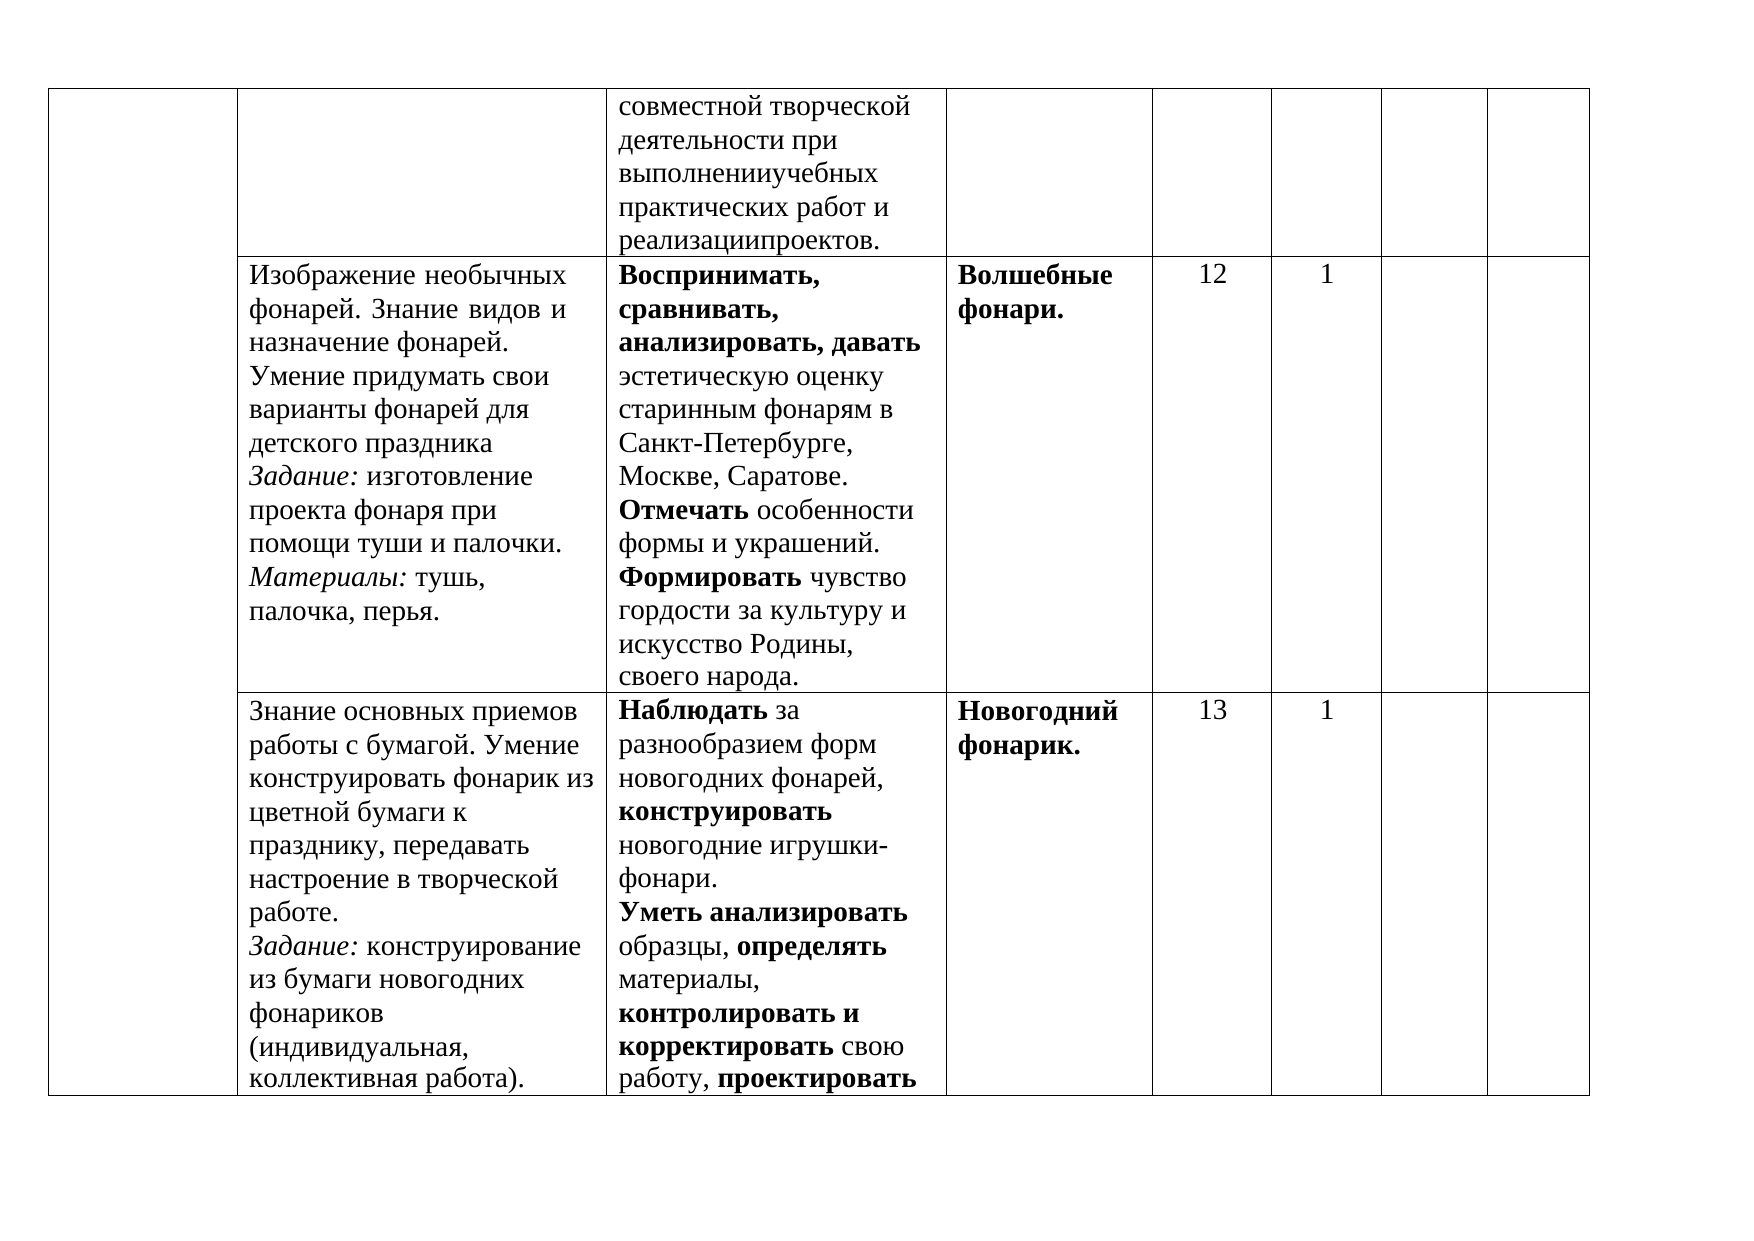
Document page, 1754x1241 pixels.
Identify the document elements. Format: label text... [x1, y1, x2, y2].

table_cell Волшебные фонари. [947, 257, 1152, 692]
table_header [1382, 89, 1487, 256]
table_cell [1488, 257, 1589, 692]
table_cell Новогодний фонарик. [947, 693, 1152, 1095]
table_cell Знание основных приемов работы с бумагой. Умение конструировать фонарик из цветной бумаги к празднику, передавать настроение в творческой работе. Задание: конструирование из бумаги новогодних фонариков (индивидуальная, коллективная работа). [238, 693, 606, 1095]
table_cell Изображение необычных фонарей. Знание видов и назначение фонарей. Умение придумать свои варианты фонарей для детского праздника Задание: изготовление проекта фонаря при помощи туши и палочки. Материалы: тушь, палочка, перья. [238, 257, 606, 692]
table_header [238, 89, 606, 256]
table_header [1488, 89, 1589, 256]
table_header [1272, 89, 1381, 256]
table_cell [1488, 693, 1589, 1095]
table_cell [1382, 693, 1487, 1095]
table_header [1153, 89, 1271, 256]
table_cell 13 [1153, 693, 1271, 1095]
table_cell Наблюдать за разнообразием форм новогодних фонарей, конструировать новогодние игрушки- фонари. Уметь анализировать образцы, определять материалы, контролировать и корректировать свою работу, проектировать [607, 693, 946, 1095]
table_cell 1 [1272, 693, 1381, 1095]
table_header [49, 89, 237, 1095]
table_cell 12 [1153, 257, 1271, 692]
table_cell [1382, 257, 1487, 692]
table_cell 1 [1272, 257, 1381, 692]
table_cell Воспринимать, сравнивать, анализировать, давать эстетическую оценку старинным фонарям в Санкт-Петербурге, Москве, Саратове. Отмечать особенности формы и украшений. Формировать чувство гордости за культуру и искусство Родины, своего народа. [607, 257, 946, 692]
table_header совместной творческой деятельности при выполненииучебных практических работ и реализациипроектов. [607, 89, 946, 256]
table_header [947, 89, 1152, 256]
